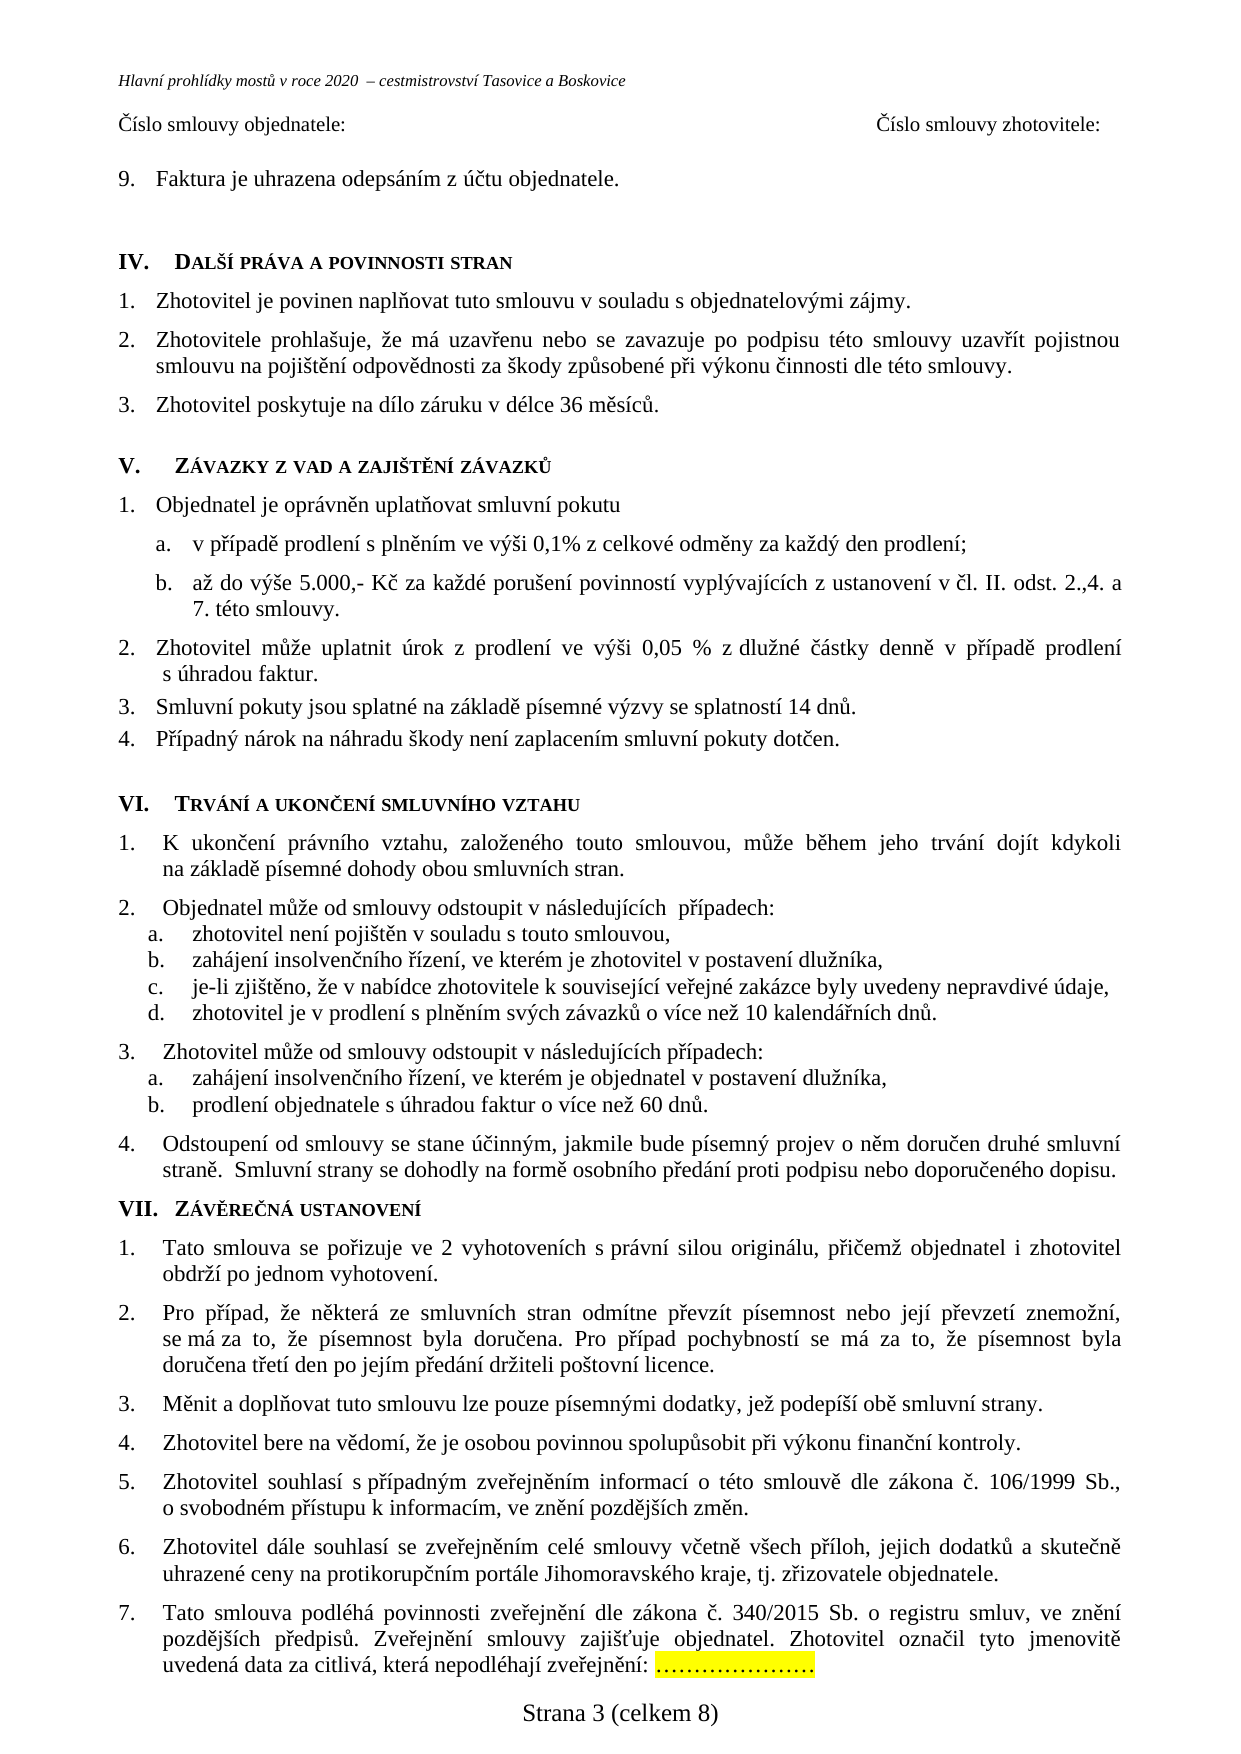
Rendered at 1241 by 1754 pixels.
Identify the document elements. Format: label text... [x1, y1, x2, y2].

list Závazky z vad a zajištění závazků [118, 452, 1122, 478]
list Pro případ, že některá ze smluvních stran odmítne převzít písemnost nebo její převzetí znemožní, se má za to, že písemnost byla doručena. Pro případ pochybností se má za to, že písemnost byla doručena třetí den po jejím předání držiteli poštovní licence. [118, 1299, 1122, 1378]
list Zhotovitel souhlasí s případným zveřejněním informací o této smlouvě dle zákona č. 106/1999 Sb., o svobodném přístupu k informacím, ve znění pozdějších změn. [118, 1468, 1122, 1521]
list Zhotovitel může uplatnit úrok z prodlení ve výši 0,05 % z dlužné částky denně v případě prodlení s úhradou faktur. [118, 634, 1122, 687]
list v případě prodlení s plněním ve výši 0,1% z celkové odměny za každý den prodlení; [155, 530, 1122, 556]
list zahájení insolvenčního řízení, ve kterém je zhotovitel v postavení dlužníka, [148, 946, 1122, 973]
list až do výše 5.000,- Kč za každé porušení povinností vyplývajících z ustanovení v čl. II. odst. 2.,4. a 7. této smlouvy. [155, 569, 1122, 621]
list Zhotovitel dále souhlasí se zveřejněním celé smlouvy včetně všech příloh, jejich dodatků a skutečně uhrazené ceny na protikorupčním portále Jihomoravského kraje, tj. zřizovatele objednatele. [118, 1533, 1122, 1586]
list Trvání a ukončení smluvního vztahu [118, 790, 1122, 816]
list Faktura je uhrazena odepsáním z účtu objednatele. [118, 165, 1122, 192]
list Tato smlouva se pořizuje ve 2 vyhotoveních s právní silou originálu, přičemž objednatel i zhotovitel obdrží po jednom vyhotovení. [118, 1234, 1122, 1286]
list Další práva a povinnosti stran [118, 248, 1122, 274]
list Smluvní pokuty jsou splatné na základě písemné výzvy se splatností 14 dnů. [118, 693, 1122, 719]
list Zhotovitel poskytuje na dílo záruku v délce 36 měsíců. [118, 391, 1122, 417]
list Zhotovitel bere na vědomí, že je osobou povinnou spolupůsobit při výkonu finanční kontroly. [118, 1429, 1122, 1456]
list zahájení insolvenčního řízení, ve kterém je objednatel v postavení dlužníka, [148, 1064, 1122, 1091]
list Tato smlouva podléhá povinnosti zveřejnění dle zákona č. 340/2015 Sb. o registru smluv, ve znění pozdějších předpisů. Zveřejnění smlouvy zajišťuje objednatel. Zhotovitel označil tyto jmenovitě uvedená data za citlivá, která nepodléhají zveřejnění: ………………… [118, 1598, 1122, 1678]
list Případný nárok na náhradu škody není zaplacením smluvní pokuty dotčen. [118, 725, 1122, 752]
list zhotovitel je v prodlení s plněním svých závazků o více než 10 kalendářních dnů. [148, 999, 1122, 1026]
list Odstoupení od smlouvy se stane účinným, jakmile bude písemný projev o něm doručen druhé smluvní straně. Smluvní strany se dohodly na formě osobního předání proti podpisu nebo doporučeného dopisu. [118, 1129, 1122, 1182]
list je-li zjištěno, že v nabídce zhotovitele k související veřejné zakázce byly uvedeny nepravdivé údaje, [148, 973, 1122, 999]
list prodlení objednatele s úhradou faktur o více než 60 dnů. [148, 1091, 1122, 1117]
list Objednatel je oprávněn uplatňovat smluvní pokutu [118, 491, 1122, 517]
list Zhotovitel může od smlouvy odstoupit v následujících případech: [118, 1038, 1122, 1064]
list Závěrečná ustanovení [118, 1195, 1122, 1221]
list K ukončení právního vztahu, založeného touto smlouvou, může během jeho trvání dojít kdykoli na základě písemné dohody obou smluvních stran. [118, 828, 1122, 881]
list Zhotovitel je povinen naplňovat tuto smlouvu v souladu s objednatelovými zájmy. [118, 287, 1122, 313]
list Zhotovitele prohlašuje, že má uzavřenu nebo se zavazuje po podpisu této smlouvy uzavřít pojistnou smlouvu na pojištění odpovědnosti za škody způsobené při výkonu činnosti dle této smlouvy. [118, 326, 1122, 379]
list zhotovitel není pojištěn v souladu s touto smlouvou, [148, 920, 1122, 946]
list Měnit a doplňovat tuto smlouvu lze pouze písemnými dodatky, jež podepíší obě smluvní strany. [118, 1390, 1122, 1417]
list Objednatel může od smlouvy odstoupit v následujících případech: [118, 894, 1122, 920]
